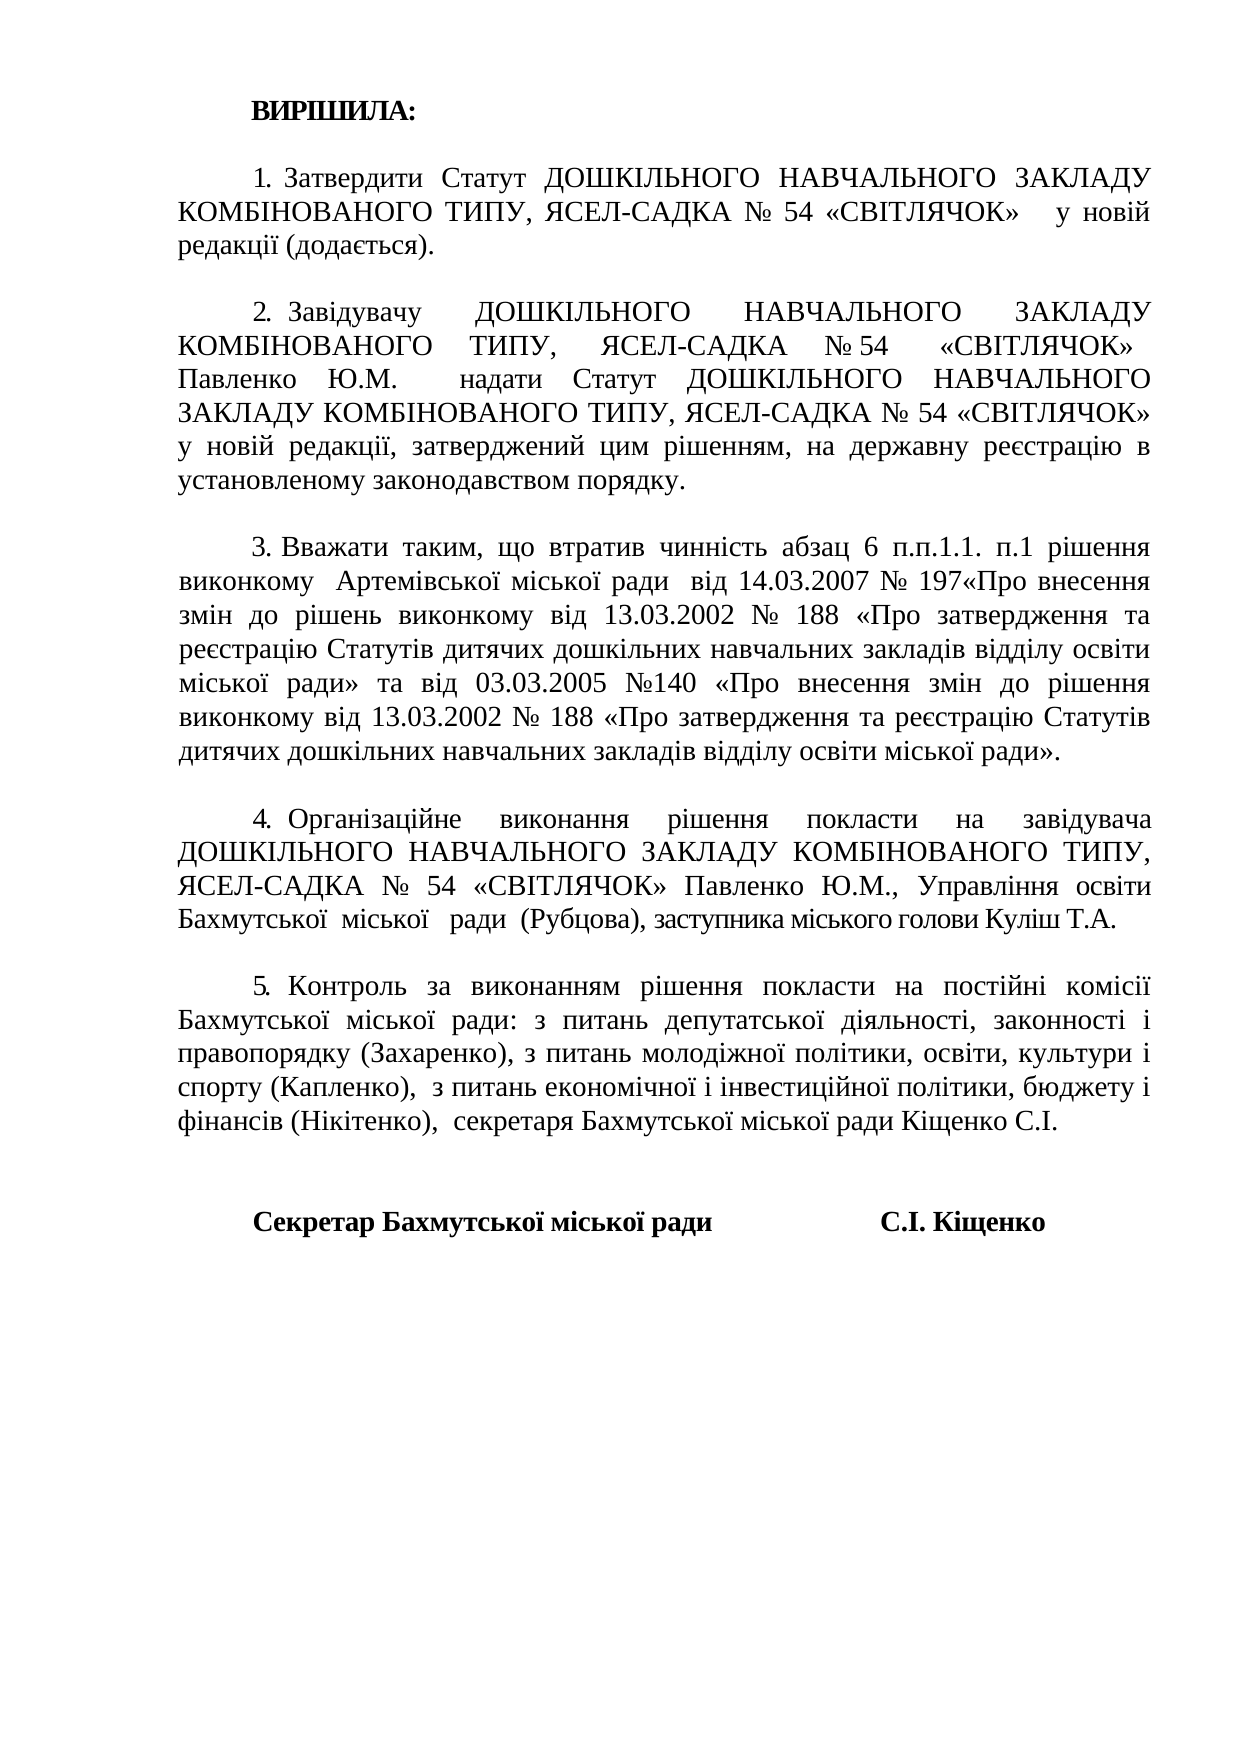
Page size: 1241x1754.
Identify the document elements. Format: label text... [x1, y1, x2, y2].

text 2. Завідувачу ДОШКІЛЬНОГО НАВЧАЛЬНОГО ЗАКЛАДУ КОМБІНОВАНОГО ТИПУ, ЯСЕЛ-САДКА № 54 «СВІТЛЯЧОК» [177, 295, 1152, 362]
text 3. Вважати таким, що втратив чинність абзац 6 п.п.1.1. п.1 рішення виконкому Артемівської міської ради від 14.03.2007 № 197«Про внесення змін до рішень виконкому від 13.03.2002 № 188 «Про затвердження та реєстрацію Статутів дитячих дошкільних навчальних закладів відділу освіти міської ради» та від 03.03.2005 №140 «Про внесення змін до рішення виконкому від 13.03.2002 № 188 «Про затвердження та реєстрацію Статутів дитячих дошкільних навчальних закладів відділу освіти міської ради». [179, 530, 1151, 767]
text ВИРІШИЛА: [251, 94, 1152, 127]
text 1. Затвердити Статут ДОШКІЛЬНОГО НАВЧАЛЬНОГО ЗАКЛАДУ КОМБІНОВАНОГО ТИПУ, ЯСЕЛ-САДКА № 54 «СВІТЛЯЧОК» у новій редакції (додається). [177, 161, 1152, 261]
text 5. Контроль за виконанням рішення покласти на постійні комісії Бахмутської міської ради: з питань депутатської діяльності, законності і правопорядку (Захаренко), з питань молодіжної політики, освіти, культури і спорту (Капленко), з питань економічної і інвестиційної політики, бюджету і фінансів (Нікітенко), секретаря Бахмутської міської ради Кіщенко С.І. [177, 969, 1152, 1137]
text 4. Організаційне виконання рішення покласти на завідувача ДОШКІЛЬНОГО НАВЧАЛЬНОГО ЗАКЛАДУ КОМБІНОВАНОГО ТИПУ, ЯСЕЛ-САДКА № 54 «СВІТЛЯЧОК» Павленко Ю.М., Управління освіти Бахмутської міської ради (Рубцова), заступника міського голови Куліш Т.А. [177, 801, 1152, 936]
text Секретар Бахмутської міської ради С.І. Кіщенко [177, 1204, 1152, 1237]
text Павленко Ю.М. надати Статут ДОШКІЛЬНОГО НАВЧАЛЬНОГО ЗАКЛАДУ КОМБІНОВАНОГО ТИПУ, ЯСЕЛ-САДКА № 54 «СВІТЛЯЧОК» у новій редакції, затверджений цим рішенням, на державну реєстрацію в установленому законодавством порядку. [177, 362, 1152, 496]
